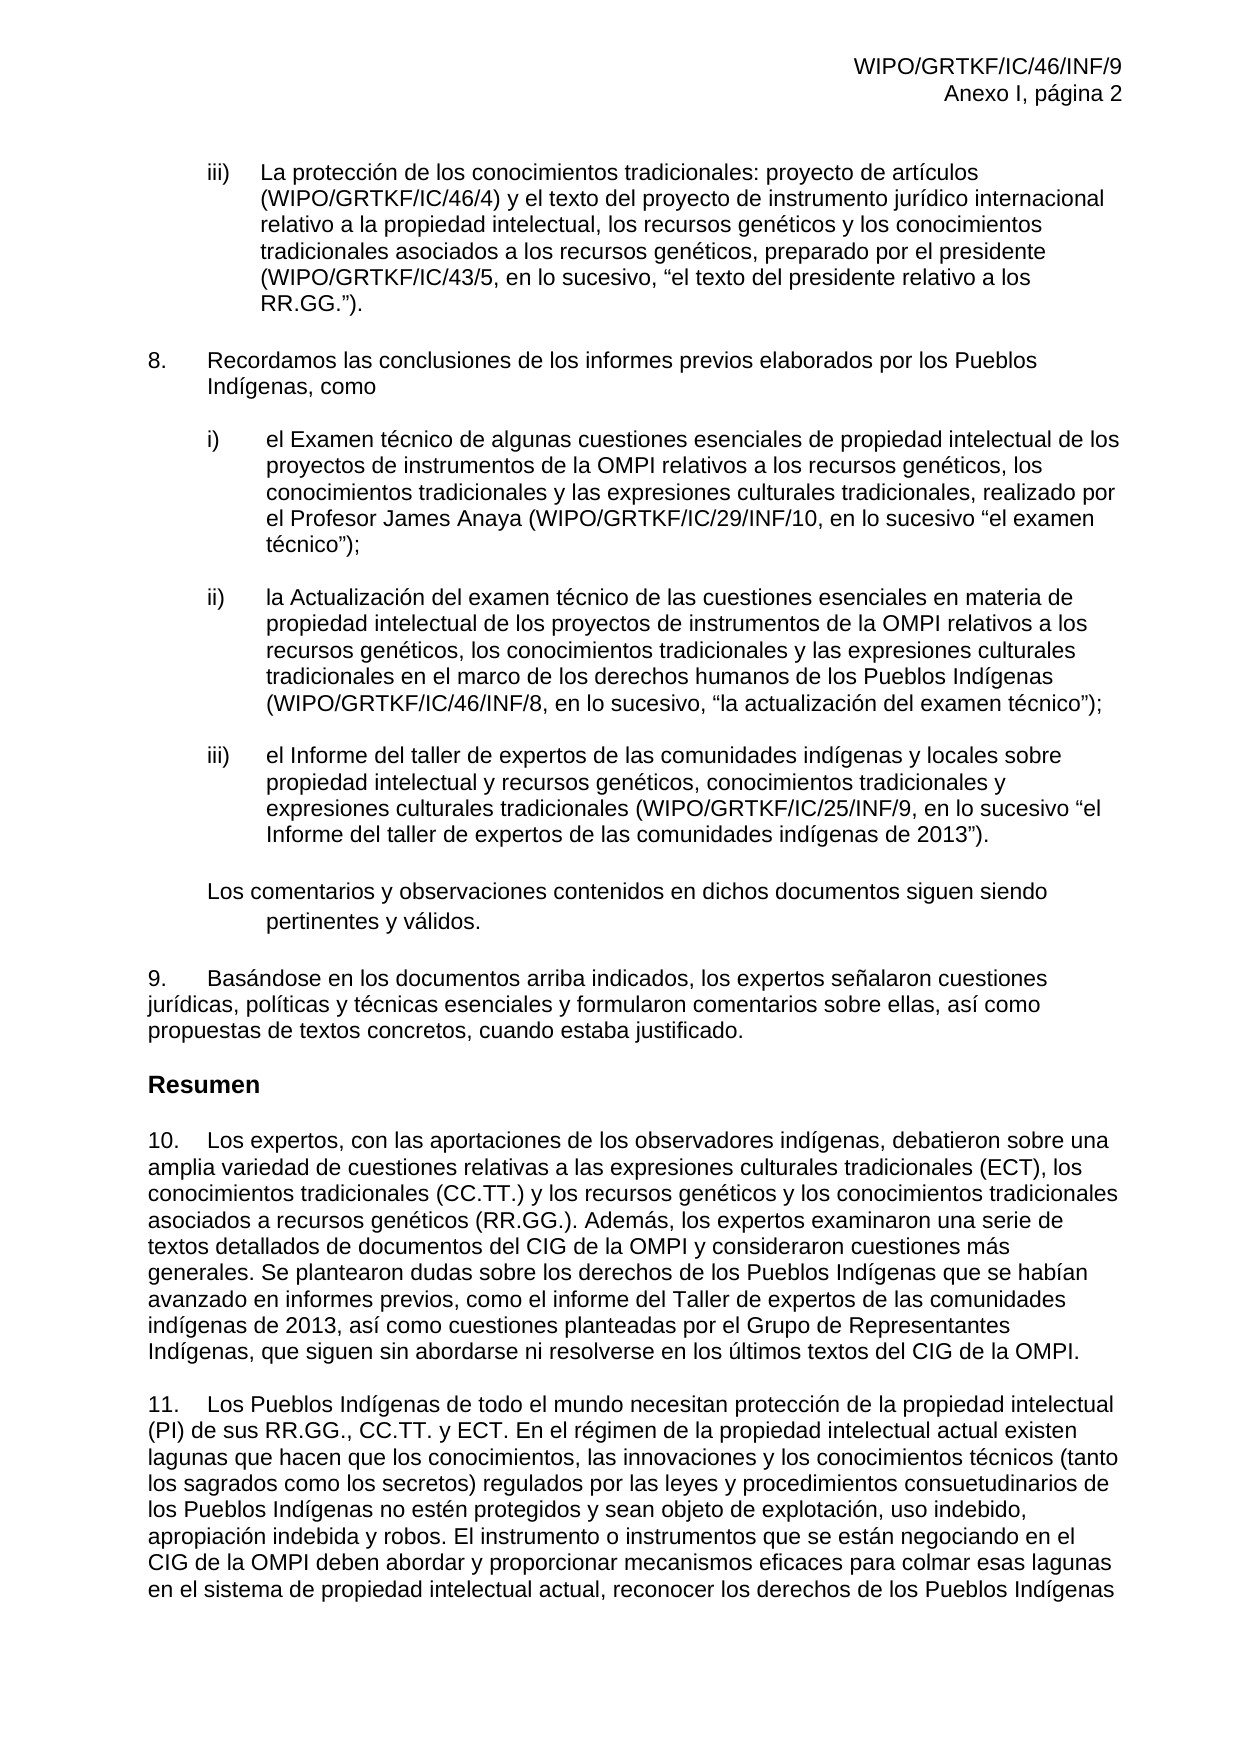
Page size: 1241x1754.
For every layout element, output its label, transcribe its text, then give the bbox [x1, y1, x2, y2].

list el Examen técnico de algunas cuestiones esenciales de propiedad intelectual de los proyectos de instrumentos de la OMPI relativos a los recursos genéticos, los conocimientos tradicionales y las expresiones culturales tradicionales, realizado por el Profesor James Anaya (WIPO/GRTKF/IC/29/INF/10, en lo sucesivo “el examen técnico”); [207, 426, 1122, 558]
text Resumen [148, 1070, 1122, 1099]
list la Actualización del examen técnico de las cuestiones esenciales en materia de propiedad intelectual de los proyectos de instrumentos de la OMPI relativos a los recursos genéticos, los conocimientos tradicionales y las expresiones culturales tradicionales en el marco de los derechos humanos de los Pueblos Indígenas (WIPO/GRTKF/IC/46/INF/8, en lo sucesivo, “la actualización del examen técnico”); [207, 584, 1122, 716]
list el Informe del taller de expertos de las comunidades indígenas y locales sobre propiedad intelectual y recursos genéticos, conocimientos tradicionales y expresiones culturales tradicionales (WIPO/GRTKF/IC/25/INF/9, en lo sucesivo “el Informe del taller de expertos de las comunidades indígenas de 2013”). [207, 742, 1122, 848]
list Basándose en los documentos arriba indicados, los expertos señalaron cuestiones jurídicas, políticas y técnicas esenciales y formularon comentarios sobre ellas, así como propuestas de textos concretos, cuando estaba justificado. [148, 964, 1122, 1044]
list Los comentarios y observaciones contenidos en dichos documentos siguen siendo pertinentes y válidos. [207, 878, 1122, 934]
list La protección de los conocimientos tradicionales: proyecto de artículos (WIPO/GRTKF/IC/46/4) y el texto del proyecto de instrumento jurídico internacional relativo a la propiedad intelectual, los recursos genéticos y los conocimientos tradicionales asociados a los recursos genéticos, preparado por el presidente (WIPO/GRTKF/IC/43/5, en lo sucesivo, “el texto del presidente relativo a los RR.GG.”). [207, 158, 1122, 317]
list Los expertos, con las aportaciones de los observadores indígenas, debatieron sobre una amplia variedad de cuestiones relativas a las expresiones culturales tradicionales (ECT), los conocimientos tradicionales (CC.TT.) y los recursos genéticos y los conocimientos tradicionales asociados a recursos genéticos (RR.GG.). Además, los expertos examinaron una serie de textos detallados de documentos del CIG de la OMPI y consideraron cuestiones más generales. Se plantearon dudas sobre los derechos de los Pueblos Indígenas que se habían avanzado en informes previos, como el informe del Taller de expertos de las comunidades indígenas de 2013, así como cuestiones planteadas por el Grupo de Representantes Indígenas, que siguen sin abordarse ni resolverse en los últimos textos del CIG de la OMPI. [148, 1127, 1122, 1365]
list Recordamos las conclusiones de los informes previos elaborados por los Pueblos Indígenas, como [148, 347, 1122, 399]
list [148, 1391, 1122, 1602]
